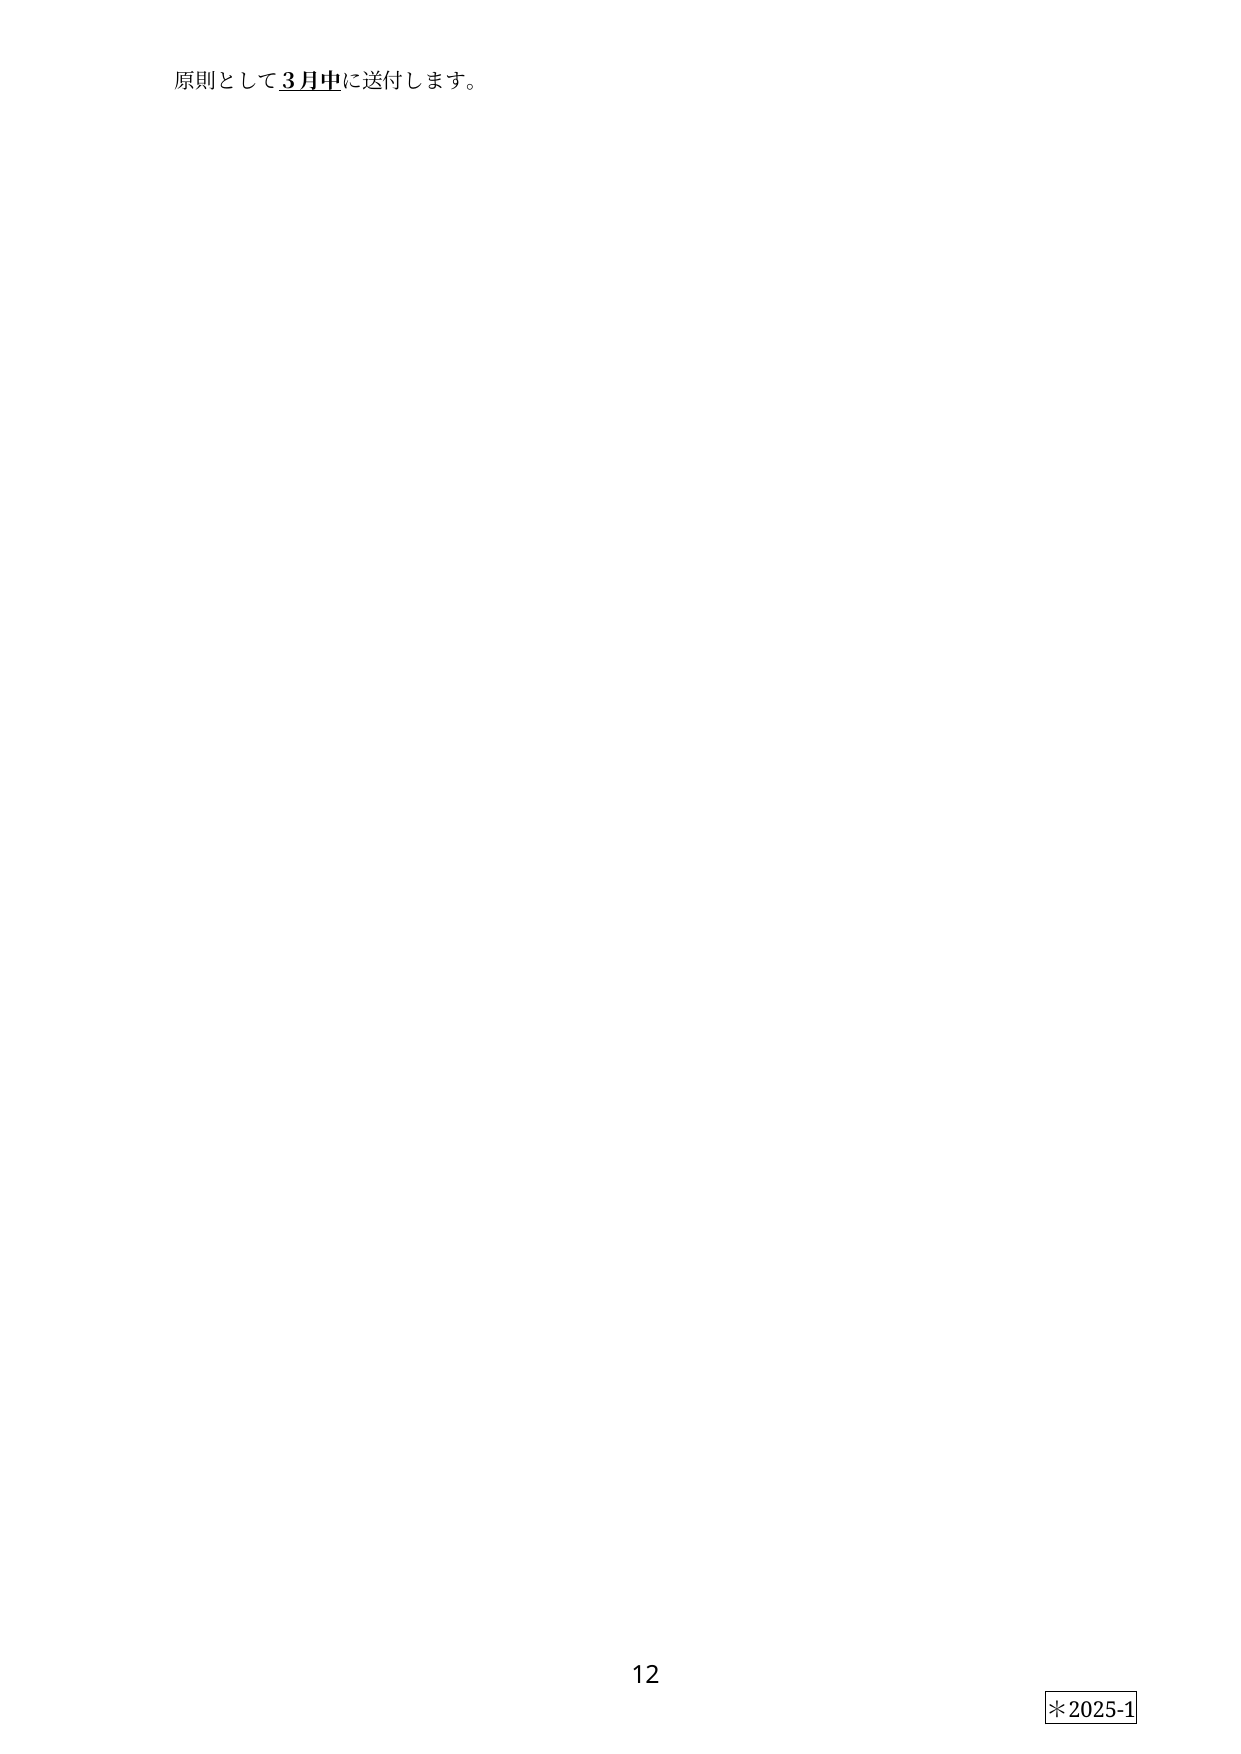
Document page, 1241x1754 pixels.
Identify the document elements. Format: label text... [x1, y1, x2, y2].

text 原則として３月中に送付します。 [153, 61, 1137, 98]
